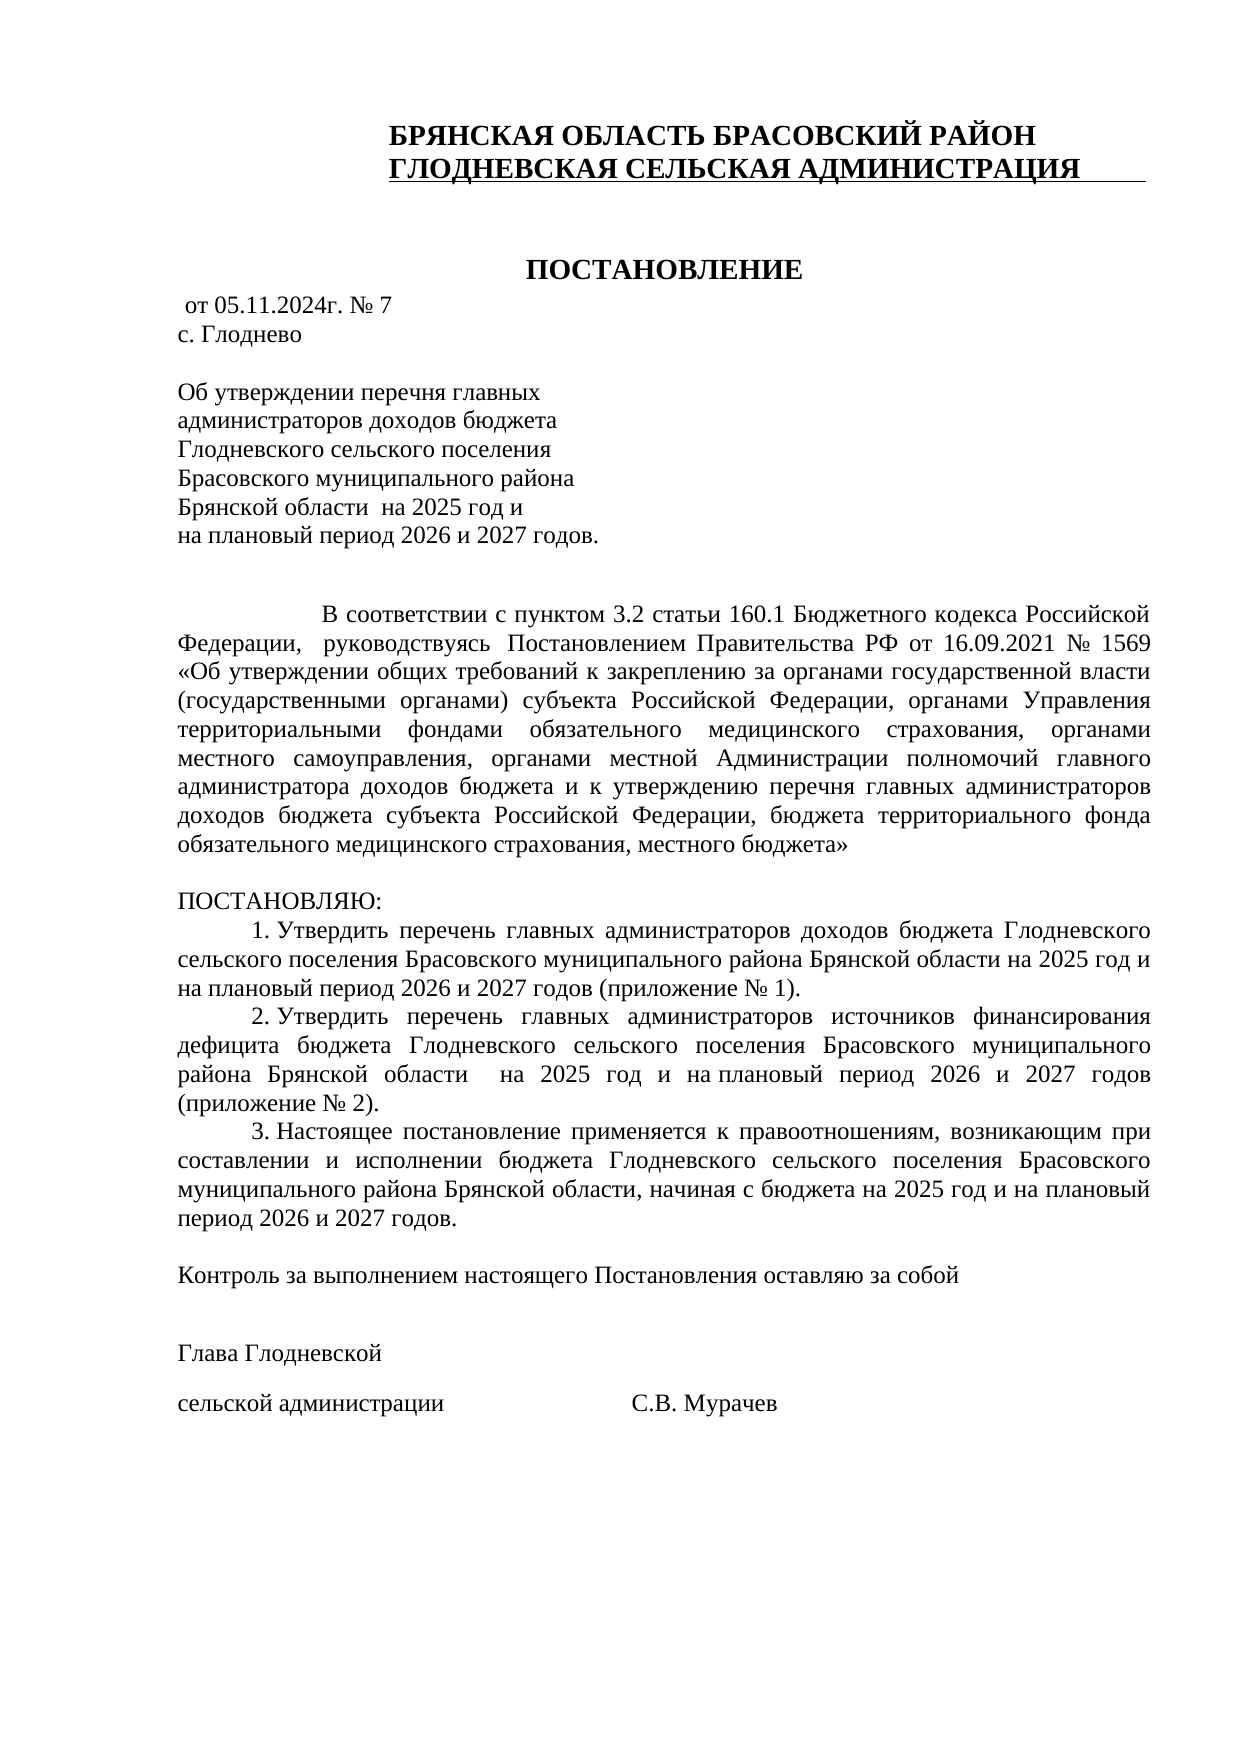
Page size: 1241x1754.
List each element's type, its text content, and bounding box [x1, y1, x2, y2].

text Об утверждении перечня главных [177, 377, 1152, 406]
text ПОСТАНОВЛЕНИЕ [177, 252, 1152, 286]
text Глодневского сельского поселения [177, 434, 1152, 463]
text ПОСТАНОВЛЯЮ: [177, 886, 1152, 915]
text сельской администрации С.В. Мурачев [177, 1388, 1152, 1417]
text БРЯНСКАЯ ОБЛАСТЬ БРАСОВСКИЙ РАЙОН [177, 118, 1152, 152]
text ГЛОДНЕВСКАЯ СЕЛЬСКАЯ АДМИНИСТРАЦИЯ [177, 152, 1152, 185]
text 1. Утвердить перечень главных администраторов доходов бюджета Глодневского сельского поселения Брасовского муниципального района Брянской области на 2025 год и на плановый период 2026 и 2027 годов (приложение № 1). [177, 915, 1152, 1001]
text В соответствии с пунктом 3.2 статьи 160.1 Бюджетного кодекса Российской Федерации, руководствуясь Постановлением Правительства РФ от 16.09.2021 № 1569 «Об утверждении общих требований к закреплению за органами государственной власти (государственными органами) субъекта Российской Федерации, органами Управления территориальными фондами обязательного медицинского страхования, органами местного самоуправления, органами местной Администрации полномочий главного администратора доходов бюджета и к утверждению перечня главных администраторов доходов бюджета субъекта Российской Федерации, бюджета территориального фонда обязательного медицинского страхования, местного бюджета» [177, 599, 1152, 858]
text Брасовского муниципального района [177, 463, 1152, 492]
text от 05.11.2024г. № 7 [177, 286, 1152, 319]
text администраторов доходов бюджета [177, 406, 1152, 434]
text 3. Настоящее постановление применяется к правоотношениям, возникающим при составлении и исполнении бюджета Глодневского сельского поселения Брасовского муниципального района Брянской области, начиная с бюджета на 2025 год и на плановый период 2026 и 2027 годов. [177, 1116, 1152, 1231]
text с. Глоднево [177, 319, 1152, 348]
text на плановый период 2026 и 2027 годов. [177, 521, 1152, 549]
text Глава Глодневской [177, 1338, 1152, 1367]
text Брянской области на 2025 год и [177, 492, 1152, 521]
text 2. Утвердить перечень главных администраторов источников финансирования дефицита бюджета Глодневского сельского поселения Брасовского муниципального района Брянской области на 2025 год и на плановый период 2026 и 2027 годов (приложение № 2). [177, 1001, 1152, 1116]
text Контроль за выполнением настоящего Постановления оставляю за собой [177, 1260, 1152, 1289]
